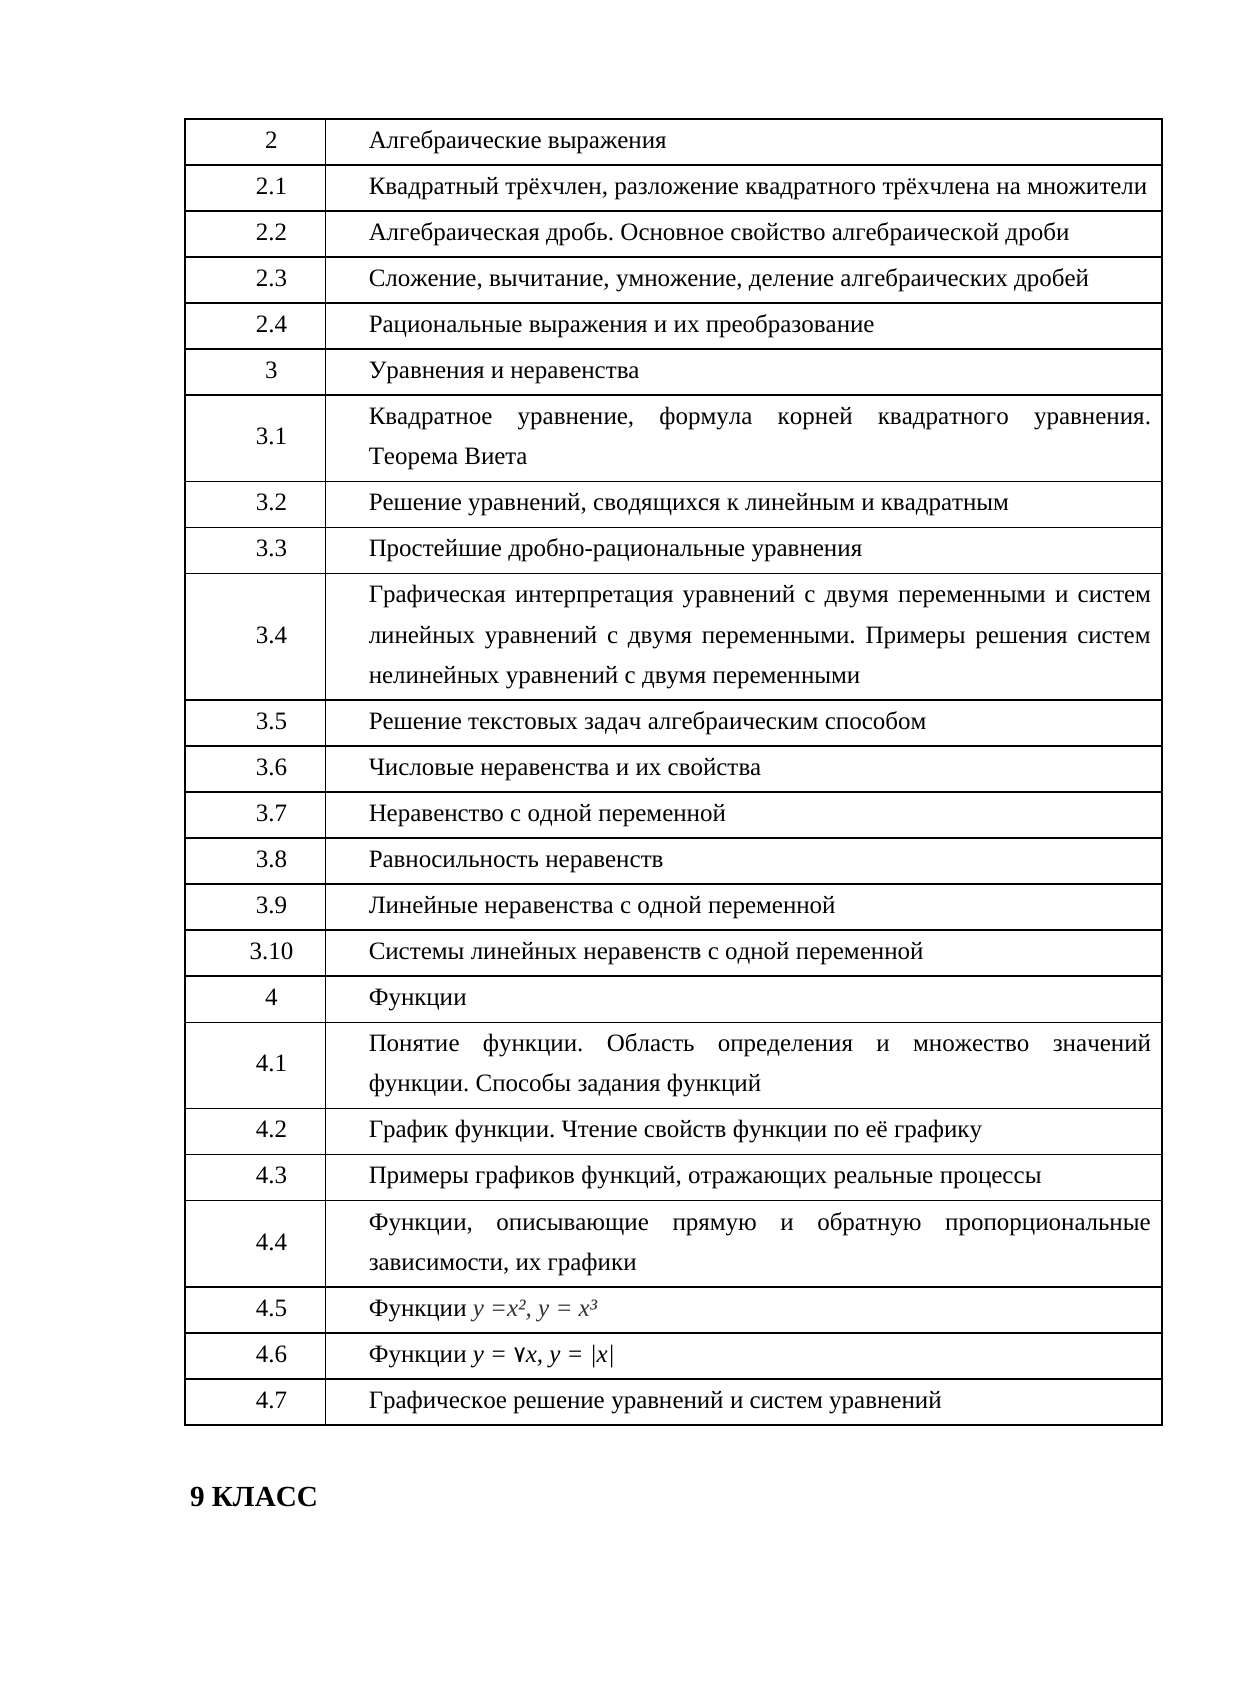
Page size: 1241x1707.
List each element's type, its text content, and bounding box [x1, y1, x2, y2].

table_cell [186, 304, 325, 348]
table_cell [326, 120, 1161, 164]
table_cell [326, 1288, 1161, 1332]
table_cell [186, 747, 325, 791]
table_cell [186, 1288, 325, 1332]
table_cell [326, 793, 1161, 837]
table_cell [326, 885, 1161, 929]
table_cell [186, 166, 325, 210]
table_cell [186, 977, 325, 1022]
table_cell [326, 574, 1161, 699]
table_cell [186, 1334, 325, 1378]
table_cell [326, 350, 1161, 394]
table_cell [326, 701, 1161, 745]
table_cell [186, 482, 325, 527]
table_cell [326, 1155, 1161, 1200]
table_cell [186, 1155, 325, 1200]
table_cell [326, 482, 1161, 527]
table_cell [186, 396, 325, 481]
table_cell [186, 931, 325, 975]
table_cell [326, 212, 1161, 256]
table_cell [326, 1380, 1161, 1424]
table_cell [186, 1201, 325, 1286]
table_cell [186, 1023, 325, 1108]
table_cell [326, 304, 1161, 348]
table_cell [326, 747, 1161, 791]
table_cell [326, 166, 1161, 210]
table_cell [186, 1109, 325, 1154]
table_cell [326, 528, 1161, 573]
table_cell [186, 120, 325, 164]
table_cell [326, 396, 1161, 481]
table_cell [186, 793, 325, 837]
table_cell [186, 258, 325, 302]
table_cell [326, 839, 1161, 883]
text 9 КЛАСС [190, 1479, 1152, 1512]
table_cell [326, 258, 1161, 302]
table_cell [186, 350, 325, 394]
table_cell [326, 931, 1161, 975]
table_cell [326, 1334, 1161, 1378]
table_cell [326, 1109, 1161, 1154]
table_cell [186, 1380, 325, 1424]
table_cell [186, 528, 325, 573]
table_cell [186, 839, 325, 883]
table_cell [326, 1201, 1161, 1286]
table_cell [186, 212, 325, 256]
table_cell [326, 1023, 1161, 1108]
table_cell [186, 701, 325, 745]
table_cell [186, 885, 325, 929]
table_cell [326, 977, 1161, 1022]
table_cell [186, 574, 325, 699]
